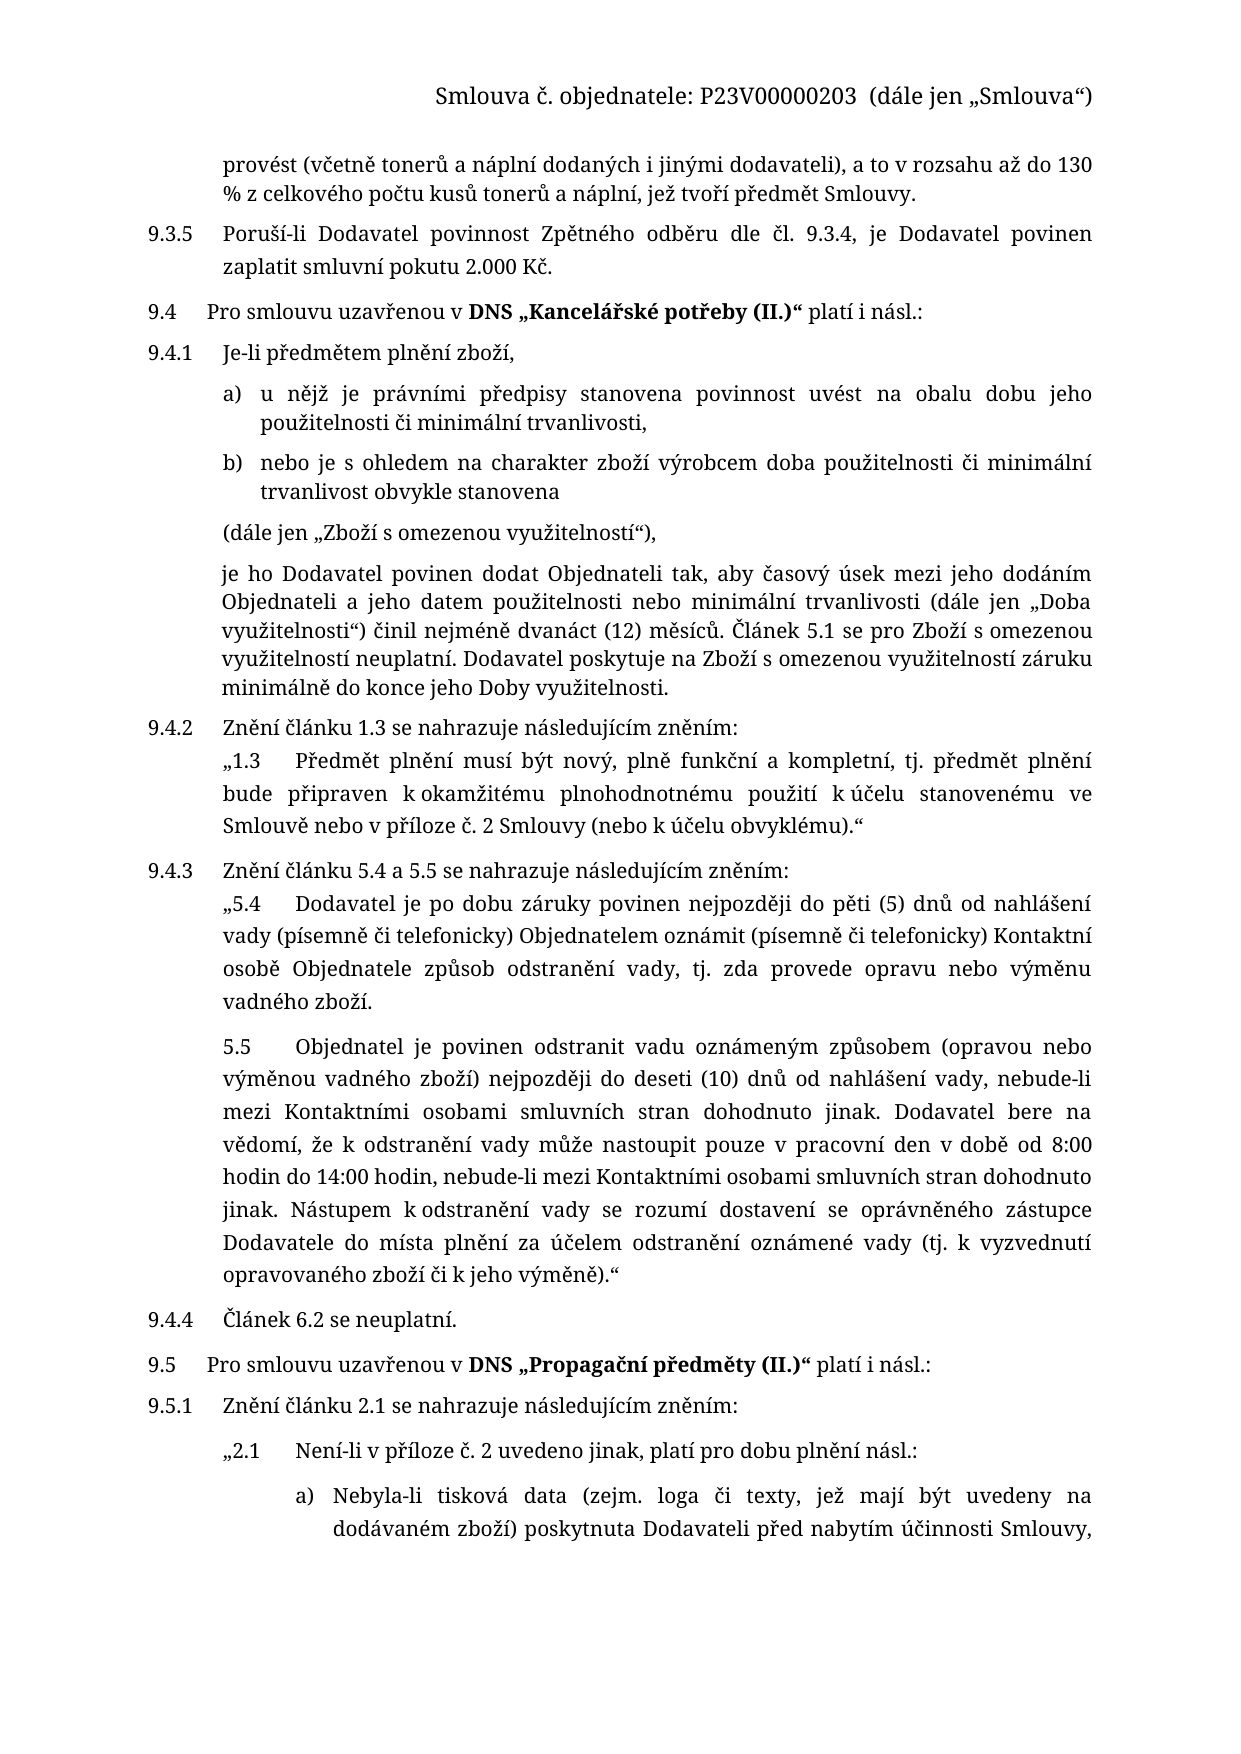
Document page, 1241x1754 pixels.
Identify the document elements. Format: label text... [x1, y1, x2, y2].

text (dále jen „Zboží s omezenou využitelností“), [223, 518, 1093, 546]
list Pro smlouvu uzavřenou v DNS „Propagační předměty (II.)“ platí i násl.: [148, 1350, 1093, 1379]
list „2.1 Není-li v příloze č. 2 uvedeno jinak, platí pro dobu plnění násl.: [223, 1436, 1093, 1465]
list 5.5 Objednatel je povinen odstranit vadu oznámeným způsobem (opravou nebo výměnou vadného zboží) nejpozději do deseti (10) dnů od nahlášení vady, nebude-li mezi Kontaktními osobami smluvních stran dohodnuto jinak. Dodavatel bere na vědomí, že k odstranění vady může nastoupit pouze v pracovní den v době od 8:00 hodin do 14:00 hodin, nebude-li mezi Kontaktními osobami smluvních stran dohodnuto jinak. Nástupem k odstranění vady se rozumí dostavení se oprávněného zástupce Dodavatele do místa plnění za účelem odstranění oznámené vady (tj. k vyzvednutí opravovaného zboží či k jeho výměně).“ [223, 1032, 1093, 1289]
list „5.4 Dodavatel je po dobu záruky povinen nejpozději do pěti (5) dnů od nahlášení vady (písemně či telefonicky) Objednatelem oznámit (písemně či telefonicky) Kontaktní osobě Objednatele způsob odstranění vady, tj. zda provede opravu nebo výměnu vadného zboží. [223, 889, 1093, 1015]
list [295, 1482, 1093, 1543]
list Znění článku 2.1 se nahrazuje následujícím zněním: [148, 1391, 1093, 1420]
list „1.3 Předmět plnění musí být nový, plně funkční a kompletní, tj. předmět plnění bude připraven k okamžitému plnohodnotnému použití k účelu stanovenému ve Smlouvě nebo v příloze č. 2 Smlouvy (nebo k účelu obvyklému).“ [223, 746, 1093, 840]
list nebo je s ohledem na charakter zboží výrobcem doba použitelnosti či minimální trvanlivost obvykle stanovena [223, 448, 1093, 505]
list Pro smlouvu uzavřenou v DNS „Kancelářské potřeby (II.)“ platí i násl.: [148, 297, 1093, 326]
list Je-li předmětem plnění zboží, [148, 338, 1093, 367]
list Článek 6.2 se neuplatní. [148, 1305, 1093, 1334]
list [148, 150, 1093, 207]
text je ho Dodavatel povinen dodat Objednateli tak, aby časový úsek mezi jeho dodáním Objednateli a jeho datem použitelnosti nebo minimální trvanlivosti (dále jen „Doba využitelnosti“) činil nejméně dvanáct (12) měsíců. Článek 5.1 se pro Zboží s omezenou využitelností neuplatní. Dodavatel poskytuje na Zboží s omezenou využitelností záruku minimálně do konce jeho Doby využitelnosti. [221, 559, 1093, 701]
list u nějž je právními předpisy stanovena povinnost uvést na obalu dobu jeho použitelnosti či minimální trvanlivosti, [223, 379, 1093, 436]
list Znění článku 5.4 a 5.5 se nahrazuje následujícím zněním: [148, 856, 1093, 885]
list Poruší-li Dodavatel povinnost Zpětného odběru dle čl. 9.3.4, je Dodavatel povinen zaplatit smluvní pokutu 2.000 Kč. [148, 219, 1093, 281]
list Znění článku 1.3 se nahrazuje následujícím zněním: [148, 713, 1093, 742]
